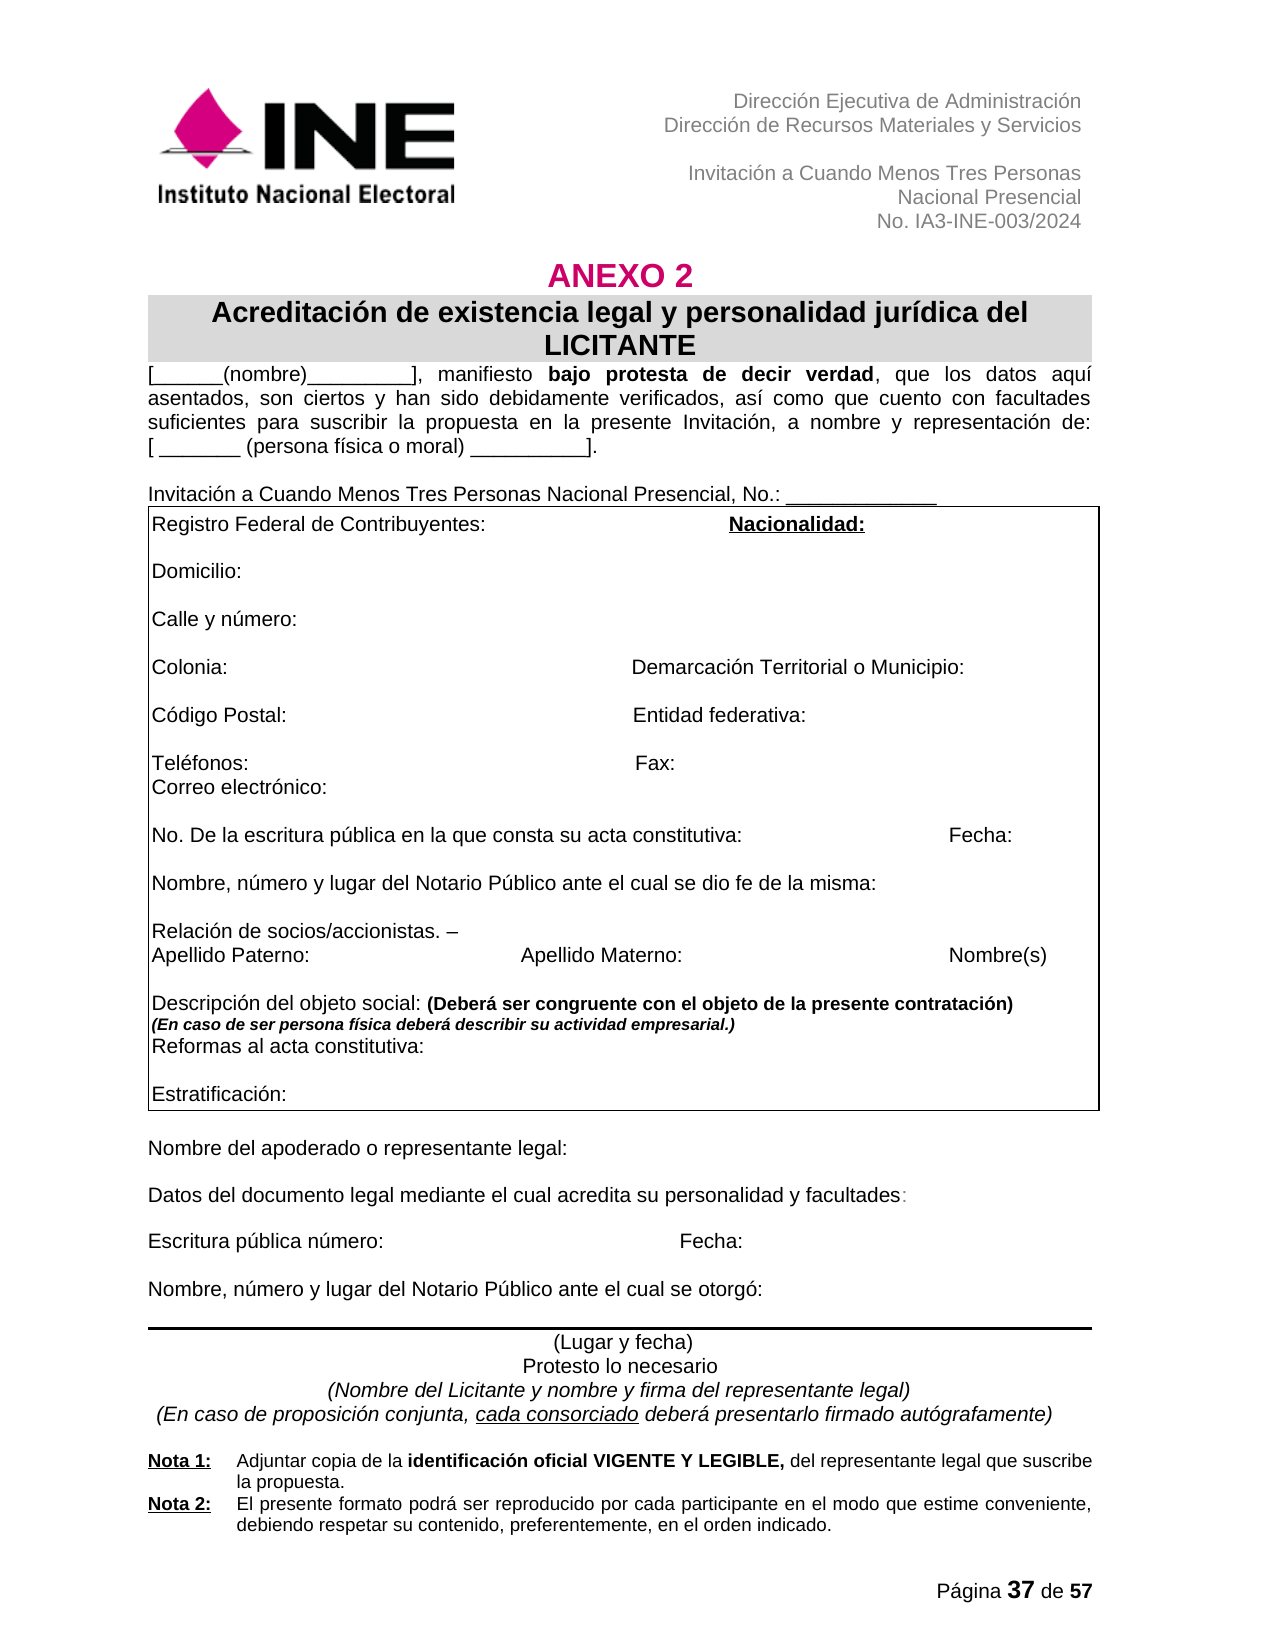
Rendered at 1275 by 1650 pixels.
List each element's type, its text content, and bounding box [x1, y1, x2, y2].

text Protesto lo necesario [148, 1354, 1092, 1378]
text Relación de socios/accionistas. – [151, 919, 1096, 943]
text Registro Federal de Contribuyentes: Nacionalidad: [149, 509, 1098, 535]
text Estratificación: [149, 1082, 1098, 1108]
text No. De la escritura pública en la que consta su acta constitutiva: Fecha: [151, 823, 1096, 847]
subtitle ANEXO 2 [148, 256, 1092, 295]
text Calle y número: [151, 607, 1096, 631]
text Apellido Paterno: Apellido Materno: Nombre(s) [151, 943, 1096, 967]
picture [158, 88, 455, 203]
text Correo electrónico: [151, 775, 1096, 799]
text (Lugar y fecha) [148, 1330, 1092, 1354]
text Nombre, número y lugar del Notario Público ante el cual se dio fe de la misma: [151, 871, 1096, 895]
text Nombre, número y lugar del Notario Público ante el cual se otorgó: [148, 1277, 1092, 1301]
text Domicilio: [151, 559, 1096, 583]
text Teléfonos: Fax: [151, 751, 1096, 775]
text Datos del documento legal mediante el cual acredita su personalidad y facultades: [148, 1183, 1092, 1207]
text (Nombre del Licitante y nombre y firma del representante legal) [148, 1378, 1092, 1402]
text Nombre del apoderado o representante legal: [148, 1135, 1092, 1159]
text Descripción del objeto social: (Deberá ser congruente con el objeto de la presente contratación) [151, 991, 1096, 1014]
text Acreditación de existencia legal y personalidad jurídica del LICITANTE [148, 295, 1092, 362]
text Nota 2: El presente formato podrá ser reproducido por cada participante en el modo que estime conveniente, debiendo respetar su contenido, preferentemente, en el orden indicado. [148, 1493, 1092, 1536]
text Código Postal: Entidad federativa: [151, 703, 1096, 727]
text (En caso de proposición conjunta, cada consorciado deberá presentarlo firmado autógrafamente) [148, 1402, 1063, 1426]
text (En caso de ser persona física deberá describir su actividad empresarial.) [151, 1014, 1096, 1034]
text Nota 1: Adjuntar copia de la identificación oficial VIGENTE Y LEGIBLE, del representante legal que suscribe la propuesta. [148, 1449, 1092, 1493]
text Invitación a Cuando Menos Tres Personas Nacional Presencial, No.: _____________ [148, 482, 1092, 506]
text Colonia: Demarcación Territorial o Municipio: [151, 655, 1096, 679]
text Reformas al acta constitutiva: [151, 1034, 1096, 1058]
text Escritura pública número: Fecha: [148, 1229, 1092, 1253]
text [______(nombre)_________], manifiesto bajo protesta de decir verdad, que los datos aquí asentados, son ciertos y han sido debidamente verificados, así como que cuento con facultades suficientes para suscribir la propuesta en la presente Invitación, a nombre y representación de: [ _______ (persona física o moral) __________]. [148, 362, 1092, 458]
